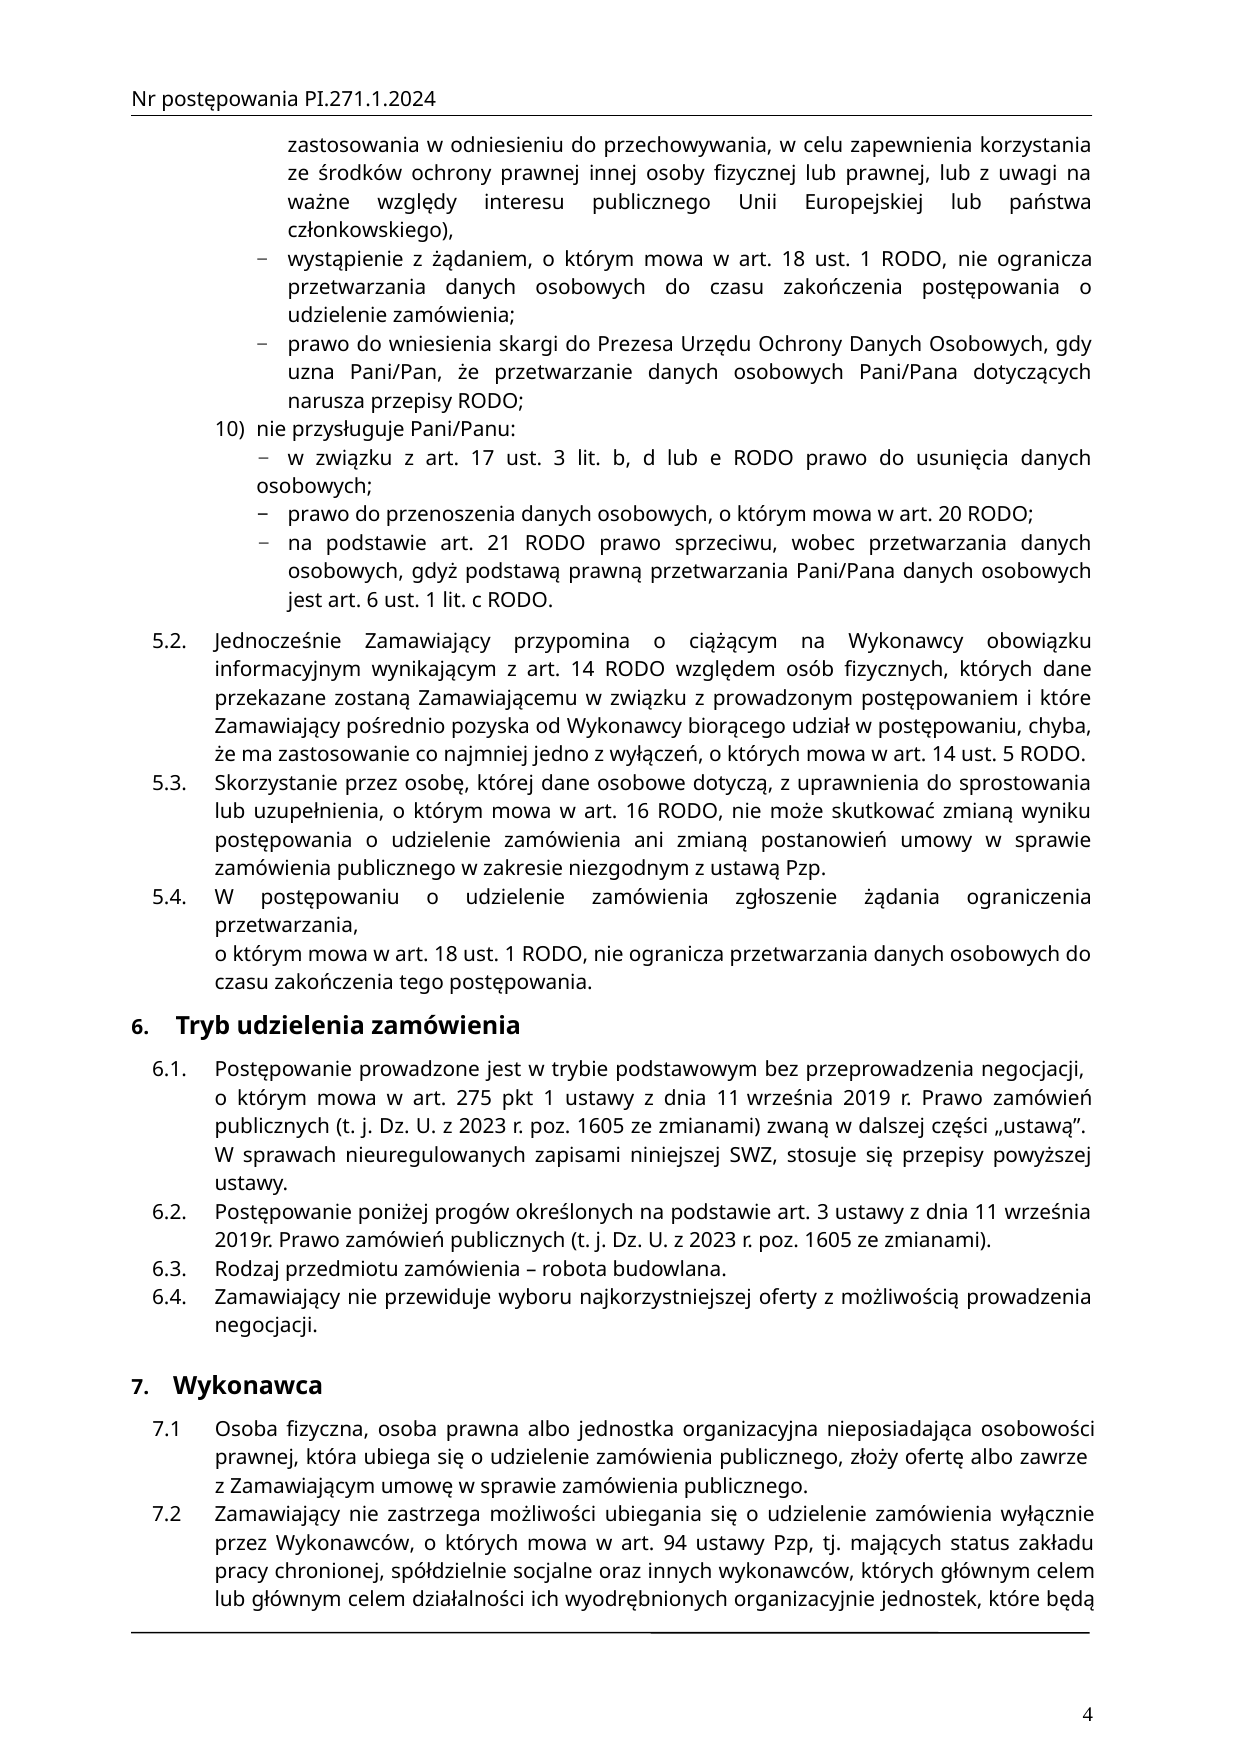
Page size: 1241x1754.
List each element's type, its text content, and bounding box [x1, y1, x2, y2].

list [152, 1499, 1096, 1613]
list na podstawie art. 21 RODO prawo sprzeciwu, wobec przetwarzania danych osobowych, gdyż podstawą prawną przetwarzania Pani/Pana danych osobowych jest art. 6 ust. 1 lit. c RODO. [256, 528, 1092, 613]
list Jednocześnie Zamawiający przypomina o ciążącym na Wykonawcy obowiązku informacyjnym wynikającym z art. 14 RODO względem osób fizycznych, których dane przekazane zostaną Zamawiającemu w związku z prowadzonym postępowaniem i które Zamawiający pośrednio pozyska od Wykonawcy biorącego udział w postępowaniu, chyba, że ma zastosowanie co najmniej jedno z wyłączeń, o których mowa w art. 14 ust. 5 RODO. [152, 626, 1092, 768]
list nie przysługuje Pani/Panu: [214, 414, 1092, 443]
list prawo do przenoszenia danych osobowych, o którym mowa w art. 20 RODO; [256, 499, 1092, 528]
list Rodzaj przedmiotu zamówienia – robota budowlana. [152, 1254, 1092, 1282]
list W postępowaniu o udzielenie zamówienia zgłoszenie żądania ograniczenia przetwarzania, o którym mowa w art. 18 ust. 1 RODO, nie ogranicza przetwarzania danych osobowych do czasu zakończenia tego postępowania. [152, 882, 1092, 996]
list Osoba fizyczna, osoba prawna albo jednostka organizacyjna nieposiadająca osobowości prawnej, która ubiega się o udzielenie zamówienia publicznego, złoży ofertę albo zawrze z Zamawiającym umowę w sprawie zamówienia publicznego. [152, 1414, 1096, 1499]
list Postępowanie prowadzone jest w trybie podstawowym bez przeprowadzenia negocjacji, o którym mowa w art. 275 pkt 1 ustawy z dnia 11 września 2019 r. Prawo zamówień publicznych (t. j. Dz. U. z 2023 r. poz. 1605 ze zmianami) zwaną w dalszej części „ustawą”. W sprawach nieuregulowanych zapisami niniejszej SWZ, stosuje się przepisy powyższej ustawy. [152, 1054, 1092, 1197]
list Zamawiający nie przewiduje wyboru najkorzystniejszej oferty z możliwością prowadzenia negocjacji. [152, 1282, 1092, 1339]
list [256, 130, 1092, 244]
subtitle Tryb udzielenia zamówienia [131, 1008, 1092, 1042]
list Skorzystanie przez osobę, której dane osobowe dotyczą, z uprawnienia do sprostowania lub uzupełnienia, o którym mowa w art. 16 RODO, nie może skutkować zmianą wyniku postępowania o udzielenie zamówienia ani zmianą postanowień umowy w sprawie zamówienia publicznego w zakresie niezgodnym z ustawą Pzp. [152, 768, 1092, 882]
list w związku z art. 17 ust. 3 lit. b, d lub e RODO prawo do usunięcia danych osobowych; [256, 443, 1092, 499]
subtitle Wykonawca [131, 1367, 1092, 1401]
list wystąpienie z żądaniem, o którym mowa w art. 18 ust. 1 RODO, nie ogranicza przetwarzania danych osobowych do czasu zakończenia postępowania o udzielenie zamówienia; [256, 244, 1092, 329]
list Postępowanie poniżej progów określonych na podstawie art. 3 ustawy z dnia 11 września 2019r. Prawo zamówień publicznych (t. j. Dz. U. z 2023 r. poz. 1605 ze zmianami). [152, 1197, 1092, 1254]
list prawo do wniesienia skargi do Prezesa Urzędu Ochrony Danych Osobowych, gdy uzna Pani/Pan, że przetwarzanie danych osobowych Pani/Pana dotyczących narusza przepisy RODO; [256, 329, 1092, 414]
